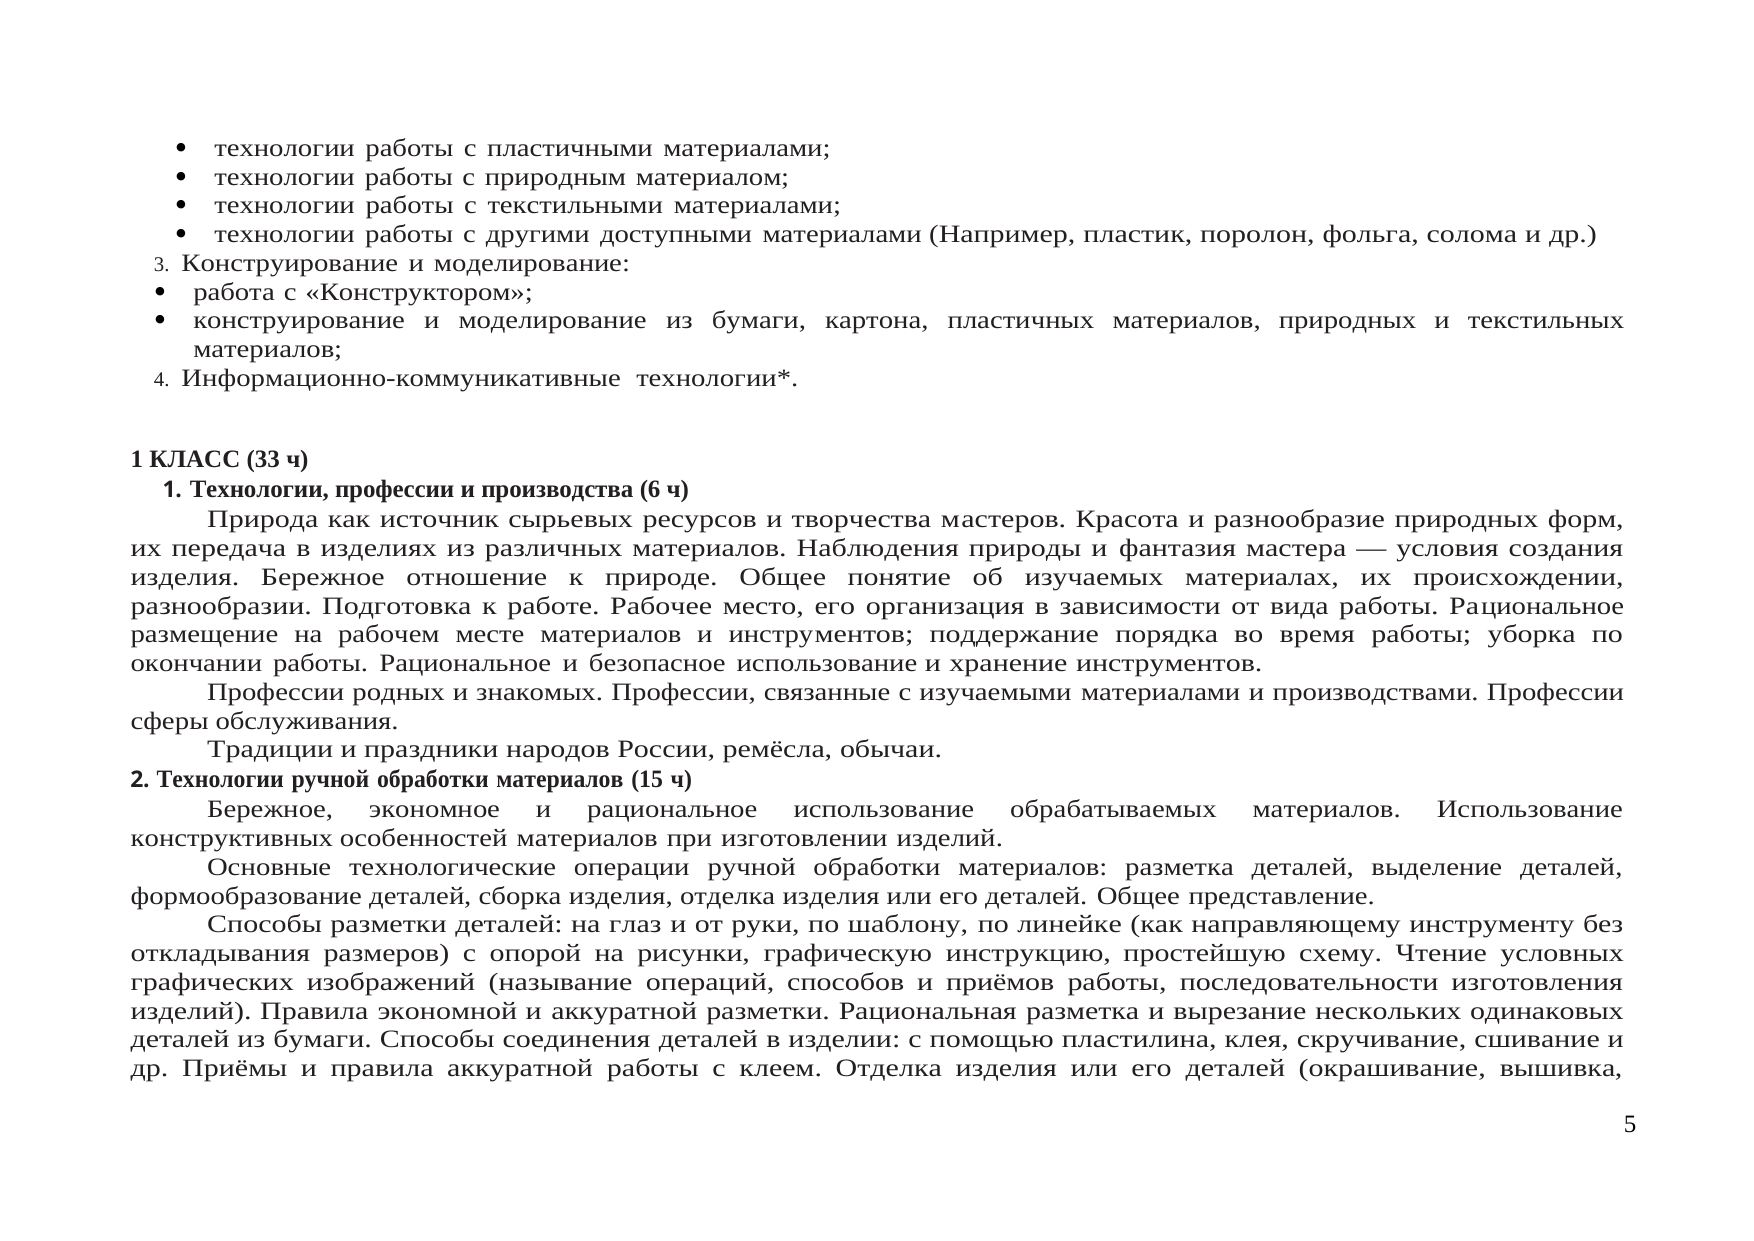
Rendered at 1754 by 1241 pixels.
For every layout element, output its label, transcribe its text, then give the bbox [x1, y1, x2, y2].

subtitle 1 КЛАСС (33 ч) [130, 444, 1636, 473]
list технологии работы с пластичными материалами; [177, 133, 1636, 162]
list технологии работы с текстильными материалами; [177, 190, 1636, 219]
list Технологии, профессии и производства (6 ч) [162, 473, 1636, 504]
list работа с «Конструктором»; [156, 277, 1636, 305]
text Природа как источник сырьевых ресурсов и творчества мастеров. Красота и разнообразие природных форм, их передача в изделиях из различных материалов. Наблюдения природы и фантазия мастера — условия создания изделия. Бережное отношение к природе. Общее понятие об изучаемых материалах, их происхождении, разнообразии. Подготовка к работе. Рабочее место, его организация в зависимости от вида работы. Рациональное размещение на рабочем месте материалов и инструментов; поддержание порядка во время работы; уборка по окончании работы. Рациональное и безопасное использование и хранение инструментов. [130, 504, 1624, 677]
list конструирование и моделирование из бумаги, картона, пластичных материалов, природных и текстильных материалов; [156, 305, 1624, 363]
text Профессии родных и знакомых. Профессии, связанные с изучаемыми материалами и производствами. Профессии сферы обслуживания. [130, 677, 1624, 734]
list технологии работы с другими доступными материалами (Например, пластик, поролон, фольга, солома и др.) [177, 219, 1636, 248]
text Бережное, экономное и рациональное использование обрабатываемых материалов. Использование конструктивных особенностей материалов при изготовлении изделий. [130, 794, 1624, 852]
text Традиции и праздники народов России, ремёсла, обычаи. [154, 734, 1636, 763]
text Основные технологические операции ручной обработки материалов: разметка деталей, выделение деталей, формообразование деталей, сборка изделия, отделка изделия или его деталей. Общее представление. [130, 852, 1624, 909]
list Информационно-коммуникативные технологии*. [154, 363, 1636, 392]
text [130, 909, 1624, 1082]
list технологии работы с природным материалом; [177, 162, 1636, 190]
subtitle Технологии ручной обработки материалов (15 ч) [130, 763, 1636, 794]
list Конструирование и моделирование: [154, 248, 1636, 277]
